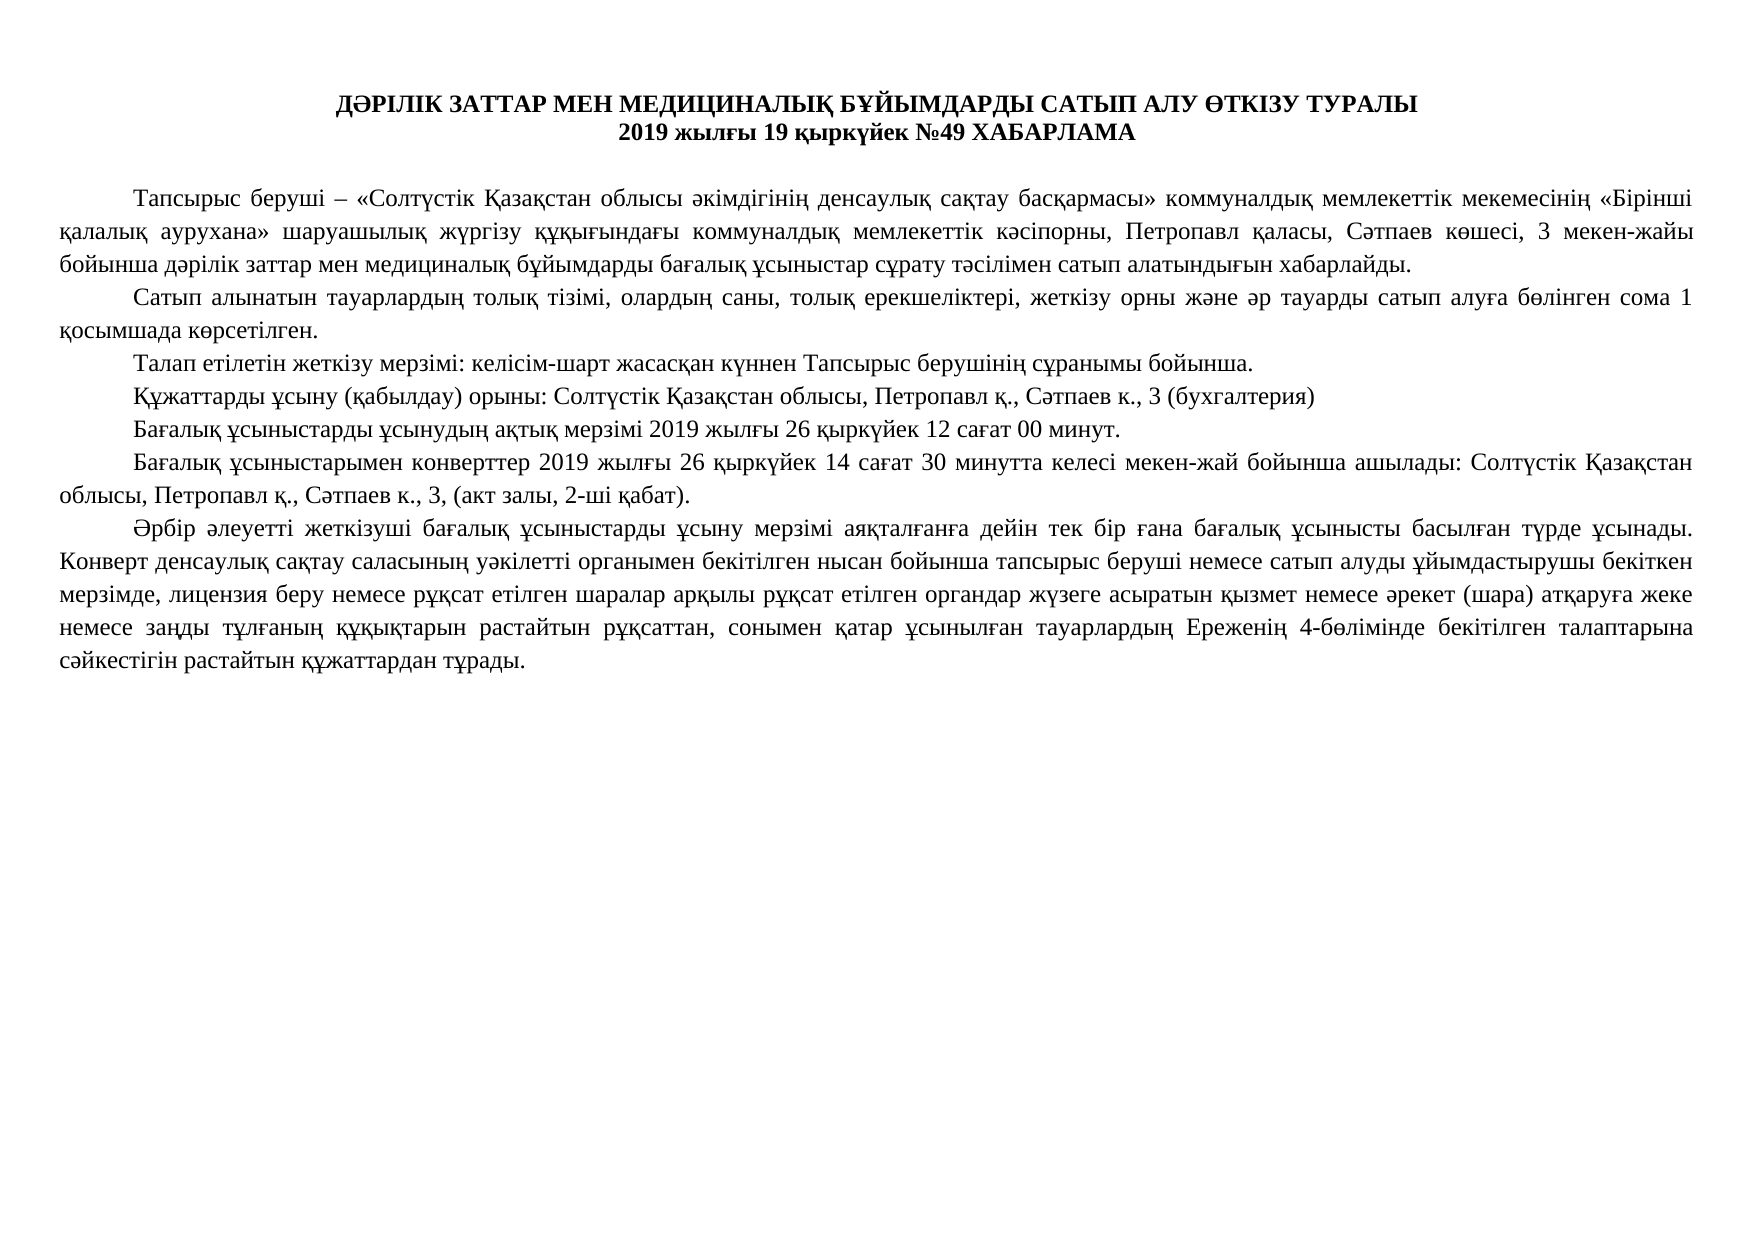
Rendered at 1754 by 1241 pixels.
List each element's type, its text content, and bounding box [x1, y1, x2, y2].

text Тапсырыс беруші – «Солтүстік Қазақстан облысы әкімдігінің денсаулық сақтау басқармасы» коммуналдық мемлекеттік мекемесінің «Бірінші қалалық аурухана» шаруашылық жүргізу құқығындағы коммуналдық мемлекеттік кәсіпорны, Петропавл қаласы, Сәтпаев көшесі, 3 мекен-жайы бойынша дәрілік заттар мен медициналық бұйымдарды бағалық ұсыныстар сұрату тәсілімен сатып алатындығын хабарлайды. [59, 183, 1695, 278]
text 2019 жылғы 19 қыркүйек №49 ХАБАРЛАМА [59, 117, 1695, 146]
text Құжаттарды ұсыну (қабылдау) орыны: Солтүстік Қазақстан облысы, Петропавл қ., Сәтпаев к., 3 (бухгалтерия) [59, 381, 1695, 410]
text Бағалық ұсыныстарымен конверттер 2019 жылғы 26 қыркүйек 14 сағат 30 минутта келесі мекен-жай бойынша ашылады: Солтүстік Қазақстан облысы, Петропавл қ., Сәтпаев к., 3, (акт залы, 2-ші қабат). [59, 447, 1695, 509]
text Бағалық ұсыныстарды ұсынудың ақтық мерзімі 2019 жылғы 26 қыркүйек 12 сағат 00 минут. [59, 414, 1695, 443]
text Талап етілетін жеткізу мерзімі: келісім-шарт жасасқан күннен Тапсырыс берушінің сұранымы бойынша. [59, 348, 1695, 377]
text Сатып алынатын тауарлардың толық тізімі, олардың саны, толық ерекшеліктері, жеткізу орны және әр тауарды сатып алуға бөлінген сома 1 қосымшада көрсетілген. [59, 282, 1695, 344]
text ДӘРІЛІК ЗАТТАР МЕН МЕДИЦИНАЛЫҚ БҰЙЫМДАРДЫ САТЫП АЛУ ӨТКІЗУ ТУРАЛЫ [59, 89, 1695, 117]
text Әрбір әлеуетті жеткізуші бағалық ұсыныстарды ұсыну мерзімі аяқталғанға дейін тек бір ғана бағалық ұсынысты басылған түрде ұсынады. Конверт денсаулық сақтау саласының уәкілетті органымен бекітілген нысан бойынша тапсырыс беруші немесе сатып алуды ұйымдастырушы бекіткен мерзімде, лицензия беру немесе рұқсат етілген шаралар арқылы рұқсат етілген органдар жүзеге асыратын қызмет немесе әрекет (шара) атқаруға жеке немесе заңды тұлғаның құқықтарын растайтын рұқсаттан, сонымен қатар ұсынылған тауарлардың Ереженің 4-бөлімінде бекітілген талаптарына сәйкестігін растайтын құжаттардан тұрады. [59, 513, 1695, 674]
